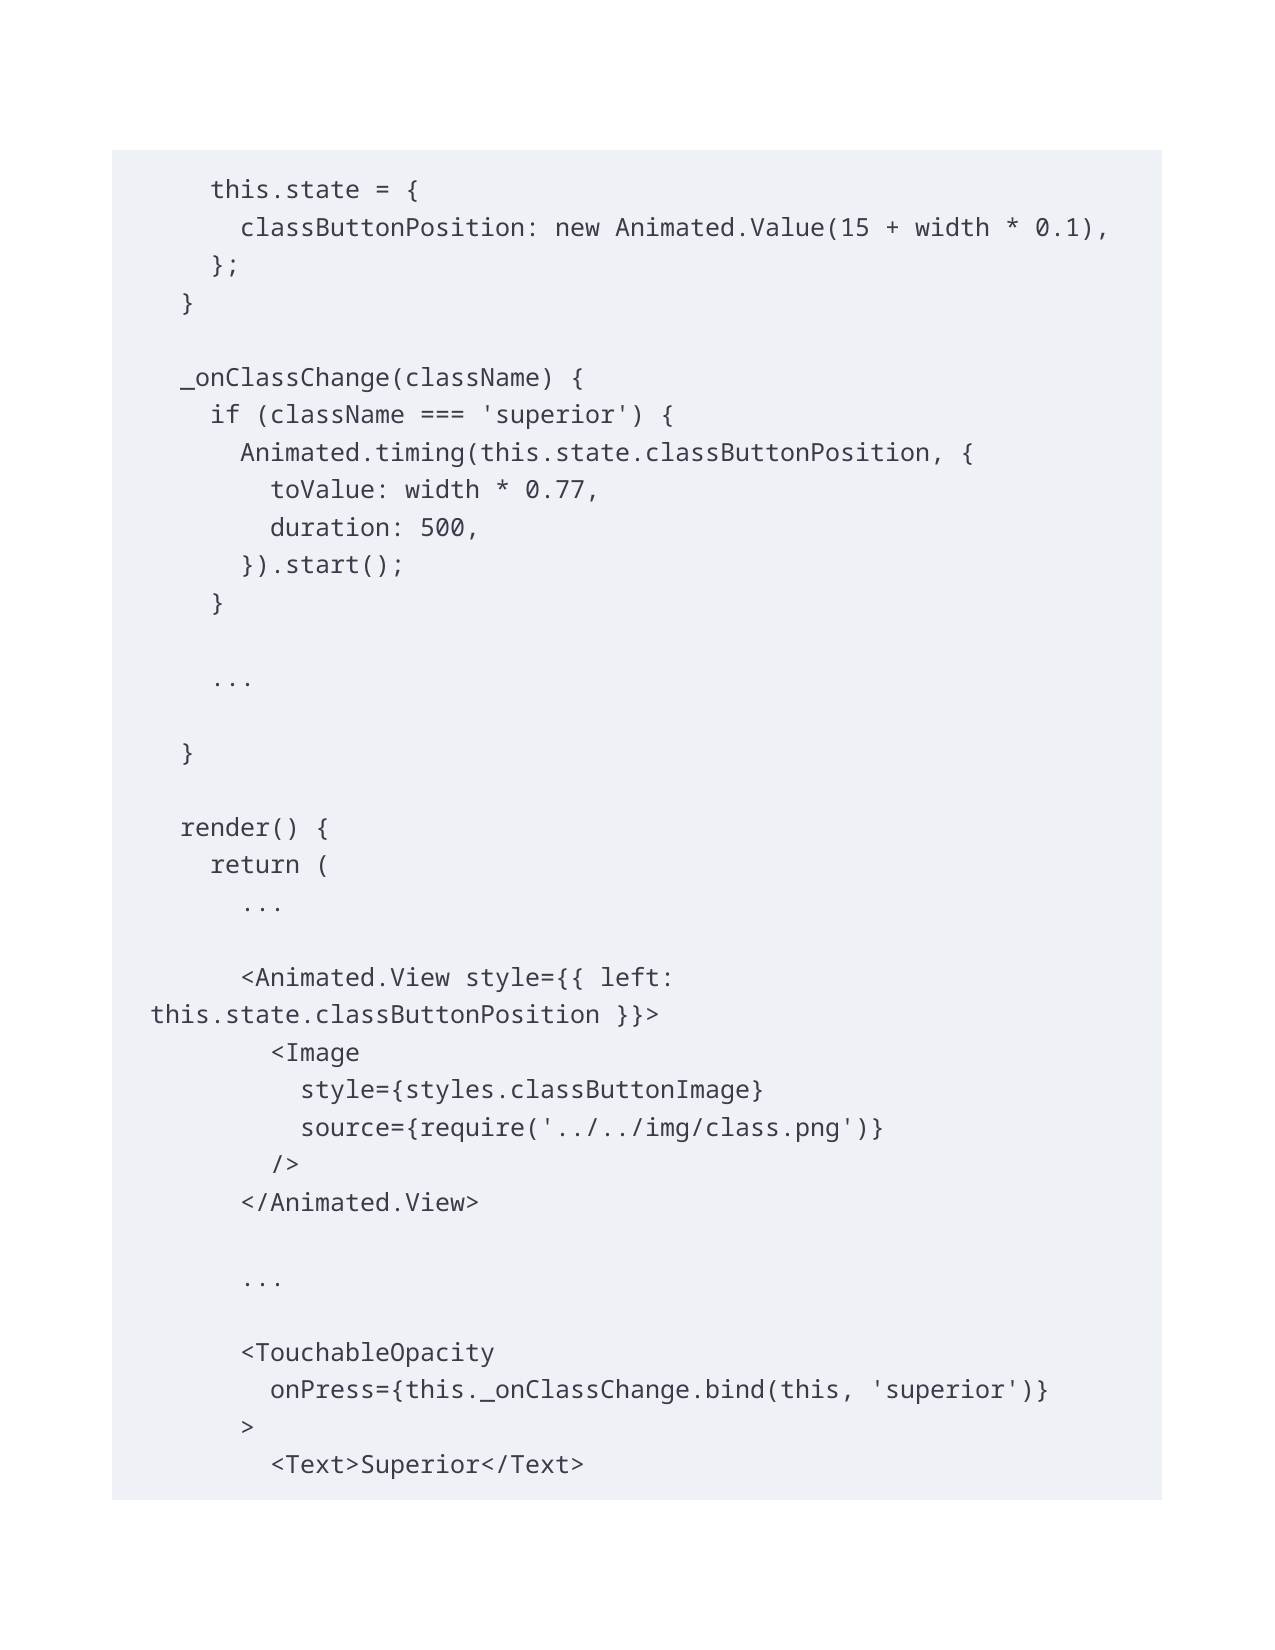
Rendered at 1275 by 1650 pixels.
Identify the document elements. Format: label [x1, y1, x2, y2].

text [112, 150, 1162, 1500]
